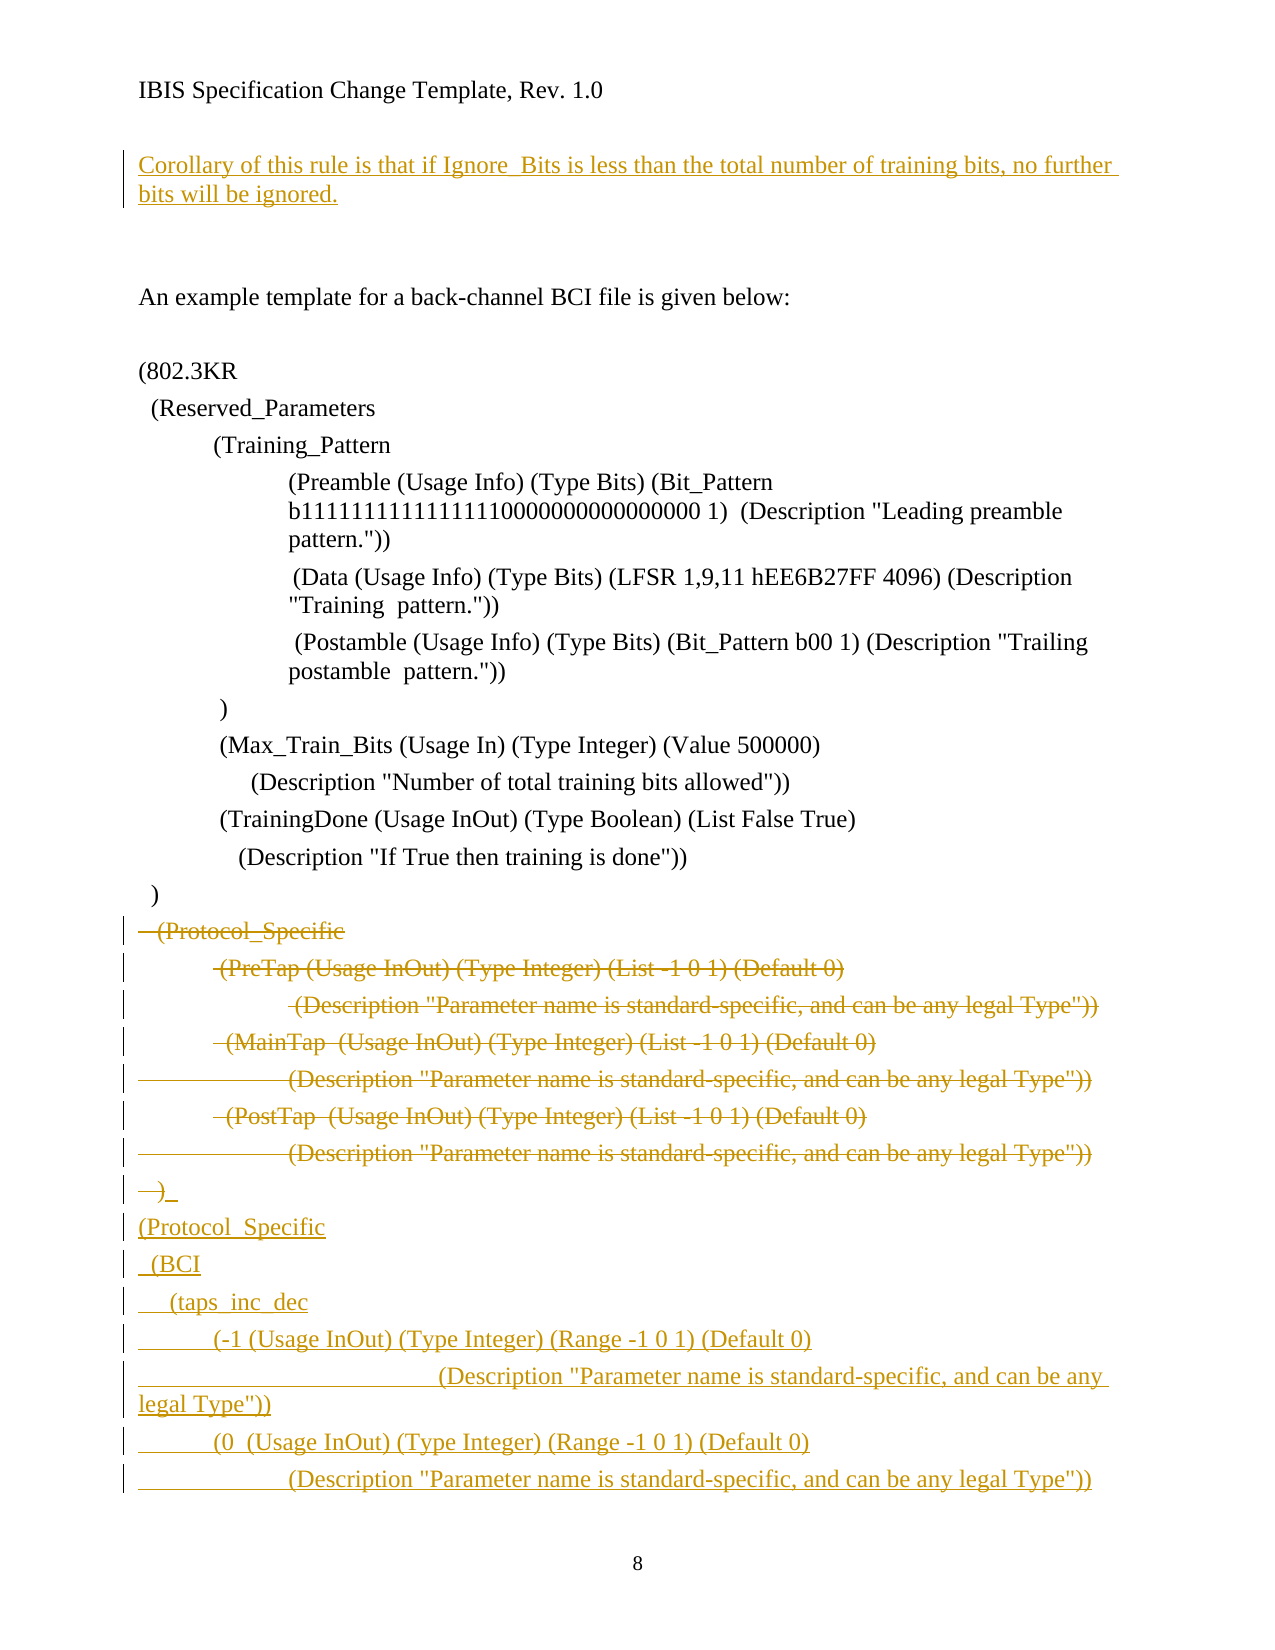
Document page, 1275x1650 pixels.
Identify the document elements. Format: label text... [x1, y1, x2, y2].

text An example template for a back-channel BCI file is given below: [138, 282, 1137, 310]
text (Data (Usage Info) (Type Bits) (LFSR 1,9,11 hEE6B27FF 4096) (Description "Training pattern.")) [288, 562, 1137, 619]
text (802.3KR [138, 356, 1137, 384]
text (Postamble (Usage Info) (Type Bits) (Bit_Pattern b00 1) (Description "Trailing postamble pattern.")) [213, 627, 1137, 685]
text (Preamble (Usage Info) (Type Bits) (Bit_Pattern b11111111111111110000000000000000 1) (Description "Leading preamble pattern.")) [288, 467, 1137, 553]
text (Reserved_Parameters [138, 393, 1137, 422]
text (Training_Pattern [138, 430, 1137, 459]
text (TrainingDone (Usage InOut) (Type Boolean) (List False True) [138, 804, 1137, 833]
text (Max_Train_Bits (Usage In) (Type Integer) (Value 500000) [138, 730, 1137, 759]
text (Description "Number of total training bits allowed")) [138, 767, 1137, 796]
text ) [138, 693, 1137, 722]
text (Description "If True then training is done")) [138, 842, 1137, 870]
text ) [138, 879, 1137, 907]
